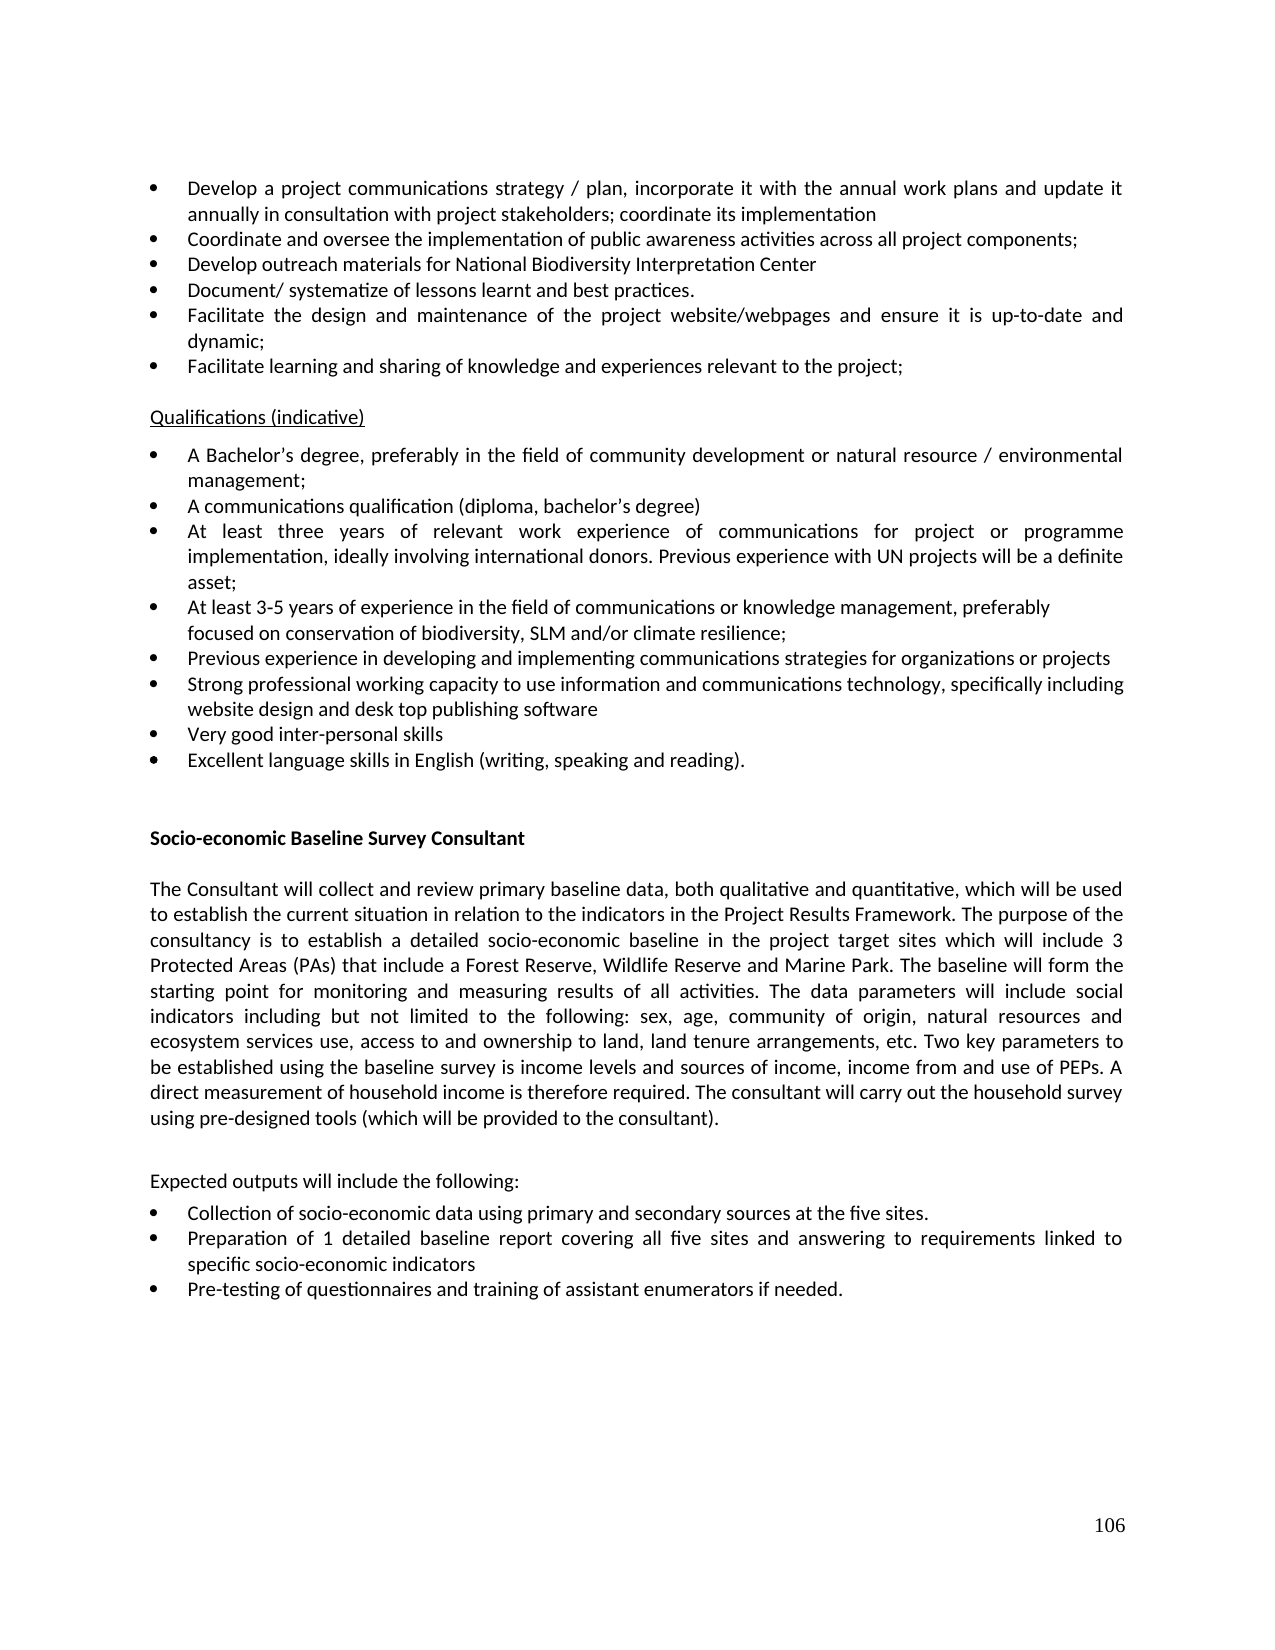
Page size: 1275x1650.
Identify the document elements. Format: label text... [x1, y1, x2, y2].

list Facilitate learning and sharing of knowledge and experiences relevant to the project; [150, 353, 1125, 379]
list Preparation of 1 detailed baseline report covering all five sites and answering to requirements linked to specific socio-economic indicators [150, 1225, 1125, 1276]
list A communications qualification (diploma, bachelor’s degree) [150, 493, 1125, 518]
list Very good inter-personal skills [150, 722, 1125, 747]
list Socio-economic Baseline Survey Consultant [150, 825, 1125, 851]
text The Consultant will collect and review primary baseline data, both qualitative and quantitative, which will be used to establish the current situation in relation to the indicators in the Project Results Framework. The purpose of the consultancy is to establish a detailed socio-economic baseline in the project target sites which will include 3 Protected Areas (PAs) that include a Forest Reserve, Wildlife Reserve and Marine Park. The baseline will form the starting point for monitoring and measuring results of all activities. The data parameters will include social indicators including but not limited to the following: sex, age, community of origin, natural resources and ecosystem services use, access to and ownership to land, land tenure arrangements, etc. Two key parameters to be established using the baseline survey is income levels and sources of income, income from and use of PEPs. A direct measurement of household income is therefore required. The consultant will carry out the household survey using pre-designed tools (which will be provided to the consultant). [150, 876, 1125, 1130]
list Coordinate and oversee the implementation of public awareness activities across all project components; [150, 226, 1125, 252]
list At least 3‐5 years of experience in the field of communications or knowledge management, preferably [150, 594, 1125, 620]
list Previous experience in developing and implementing communications strategies for organizations or projects [150, 645, 1125, 671]
list Excellent language skills in English (writing, speaking and reading). [150, 747, 1125, 772]
list A Bachelor’s degree, preferably in the field of community development or natural resource / environmental management; [150, 442, 1125, 493]
list Document/ systematize of lessons learnt and best practices. [150, 277, 1125, 302]
list Facilitate the design and maintenance of the project website/webpages and ensure it is up-to-date and dynamic; [150, 302, 1125, 353]
list Develop outreach materials for National Biodiversity Interpretation Center [150, 252, 1125, 277]
text Qualifications (indicative) [150, 404, 1125, 429]
text focused on conservation of biodiversity, SLM and/or climate resilience; [187, 620, 1125, 645]
list Develop a project communications strategy / plan, incorporate it with the annual work plans and update it annually in consultation with project stakeholders; coordinate its implementation [150, 175, 1125, 226]
list Strong professional working capacity to use information and communications technology, specifically including website design and desk top publishing software [150, 671, 1125, 722]
list At least three years of relevant work experience of communications for project or programme implementation, ideally involving international donors. Previous experience with UN projects will be a definite asset; [150, 518, 1125, 594]
text Expected outputs will include the following: [150, 1168, 1125, 1194]
list Collection of socio-economic data using primary and secondary sources at the five sites. [150, 1200, 1125, 1225]
list Pre-testing of questionnaires and training of assistant enumerators if needed. [150, 1276, 1125, 1302]
